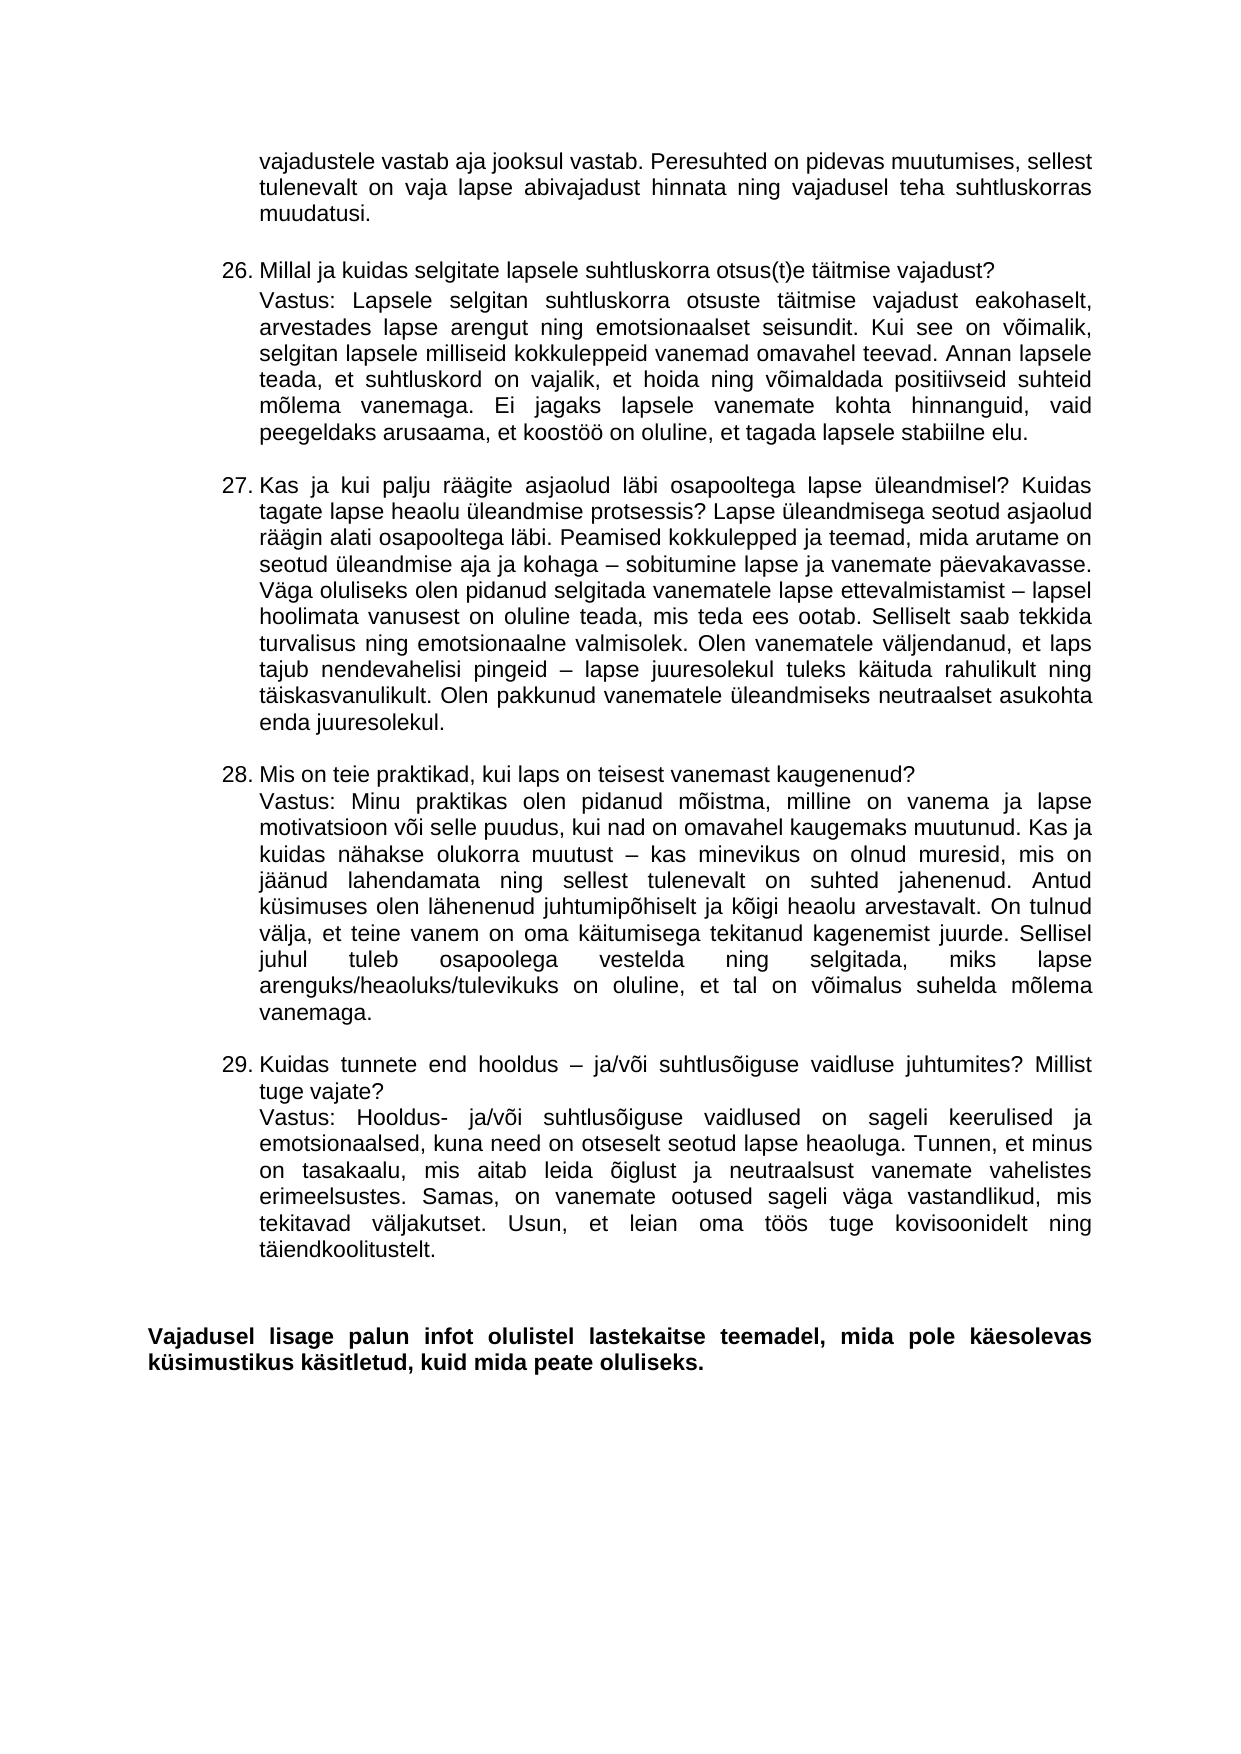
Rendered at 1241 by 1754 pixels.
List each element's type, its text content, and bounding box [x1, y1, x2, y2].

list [259, 148, 1093, 227]
list Vastus: Lapsele selgitan suhtluskorra otsuste täitmise vajadust eakohaselt, arvestades lapse arengut ning emotsionaalset seisundit. Kui see on võimalik, selgitan lapsele milliseid kokkuleppeid vanemad omavahel teevad. Annan lapsele teada, et suhtluskord on vajalik, et hoida ning võimaldada positiivseid suhteid mõlema vanemaga. Ei jagaks lapsele vanemate kohta hinnanguid, vaid peegeldaks arusaama, et koostöö on oluline, et tagada lapsele stabiilne elu. [259, 287, 1093, 445]
list Vastus: Minu praktikas olen pidanud mõistma, milline on vanema ja lapse motivatsioon või selle puudus, kui nad on omavahel kaugemaks muutunud. Kas ja kuidas nähakse olukorra muutust – kas minevikus on olnud muresid, mis on jäänud lahendamata ning sellest tulenevalt on suhted jahenenud. Antud küsimuses olen lähenenud juhtumipõhiselt ja kõigi heaolu arvestavalt. On tulnud välja, et teine vanem on oma käitumisega tekitanud kagenemist juurde. Sellisel juhul tuleb osapoolega vestelda ning selgitada, miks lapse arenguks/heaoluks/tulevikuks on oluline, et tal on võimalus suhelda mõlema vanemaga. [259, 788, 1093, 1025]
list Mis on teie praktikad, kui laps on teisest vanemast kaugenenud? [222, 761, 1093, 788]
list Kuidas tunnete end hooldus – ja/või suhtlusõiguse vaidluse juhtumites? Millist tuge vajate? [222, 1051, 1093, 1104]
list Vastus: Hooldus- ja/või suhtlusõiguse vaidlused on sageli keerulised ja emotsionaalsed, kuna need on otseselt seotud lapse heaoluga. Tunnen, et minus on tasakaalu, mis aitab leida õiglust ja neutraalsust vanemate vahelistes erimeelsustes. Samas, on vanemate ootused sageli väga vastandlikud, mis tekitavad väljakutset. Usun, et leian oma töös tuge kovisoonidelt ning täiendkoolitustelt. [259, 1104, 1093, 1262]
list Kas ja kui palju räägite asjaolud läbi osapooltega lapse üleandmisel? Kuidas tagate lapse heaolu üleandmise protsessis? Lapse üleandmisega seotud asjaolud räägin alati osapooltega läbi. Peamised kokkulepped ja teemad, mida arutame on seotud üleandmise aja ja kohaga – sobitumine lapse ja vanemate päevakavasse. Väga oluliseks olen pidanud selgitada vanematele lapse ettevalmistamist – lapsel hoolimata vanusest on oluline teada, mis teda ees ootab. Selliselt saab tekkida turvalisus ning emotsionaalne valmisolek. Olen vanematele väljendanud, et laps tajub nendevahelisi pingeid – lapse juuresolekul tuleks käituda rahulikult ning täiskasvanulikult. Olen pakkunud vanematele üleandmiseks neutraalset asukohta enda juuresolekul. [222, 472, 1093, 735]
list Millal ja kuidas selgitate lapsele suhtluskorra otsus(t)e täitmise vajadust? [222, 257, 1093, 283]
text Vajadusel lisage palun infot olulistel lastekaitse teemadel, mida pole käesolevas küsimustikus käsitletud, kuid mida peate oluliseks. [148, 1323, 1093, 1375]
